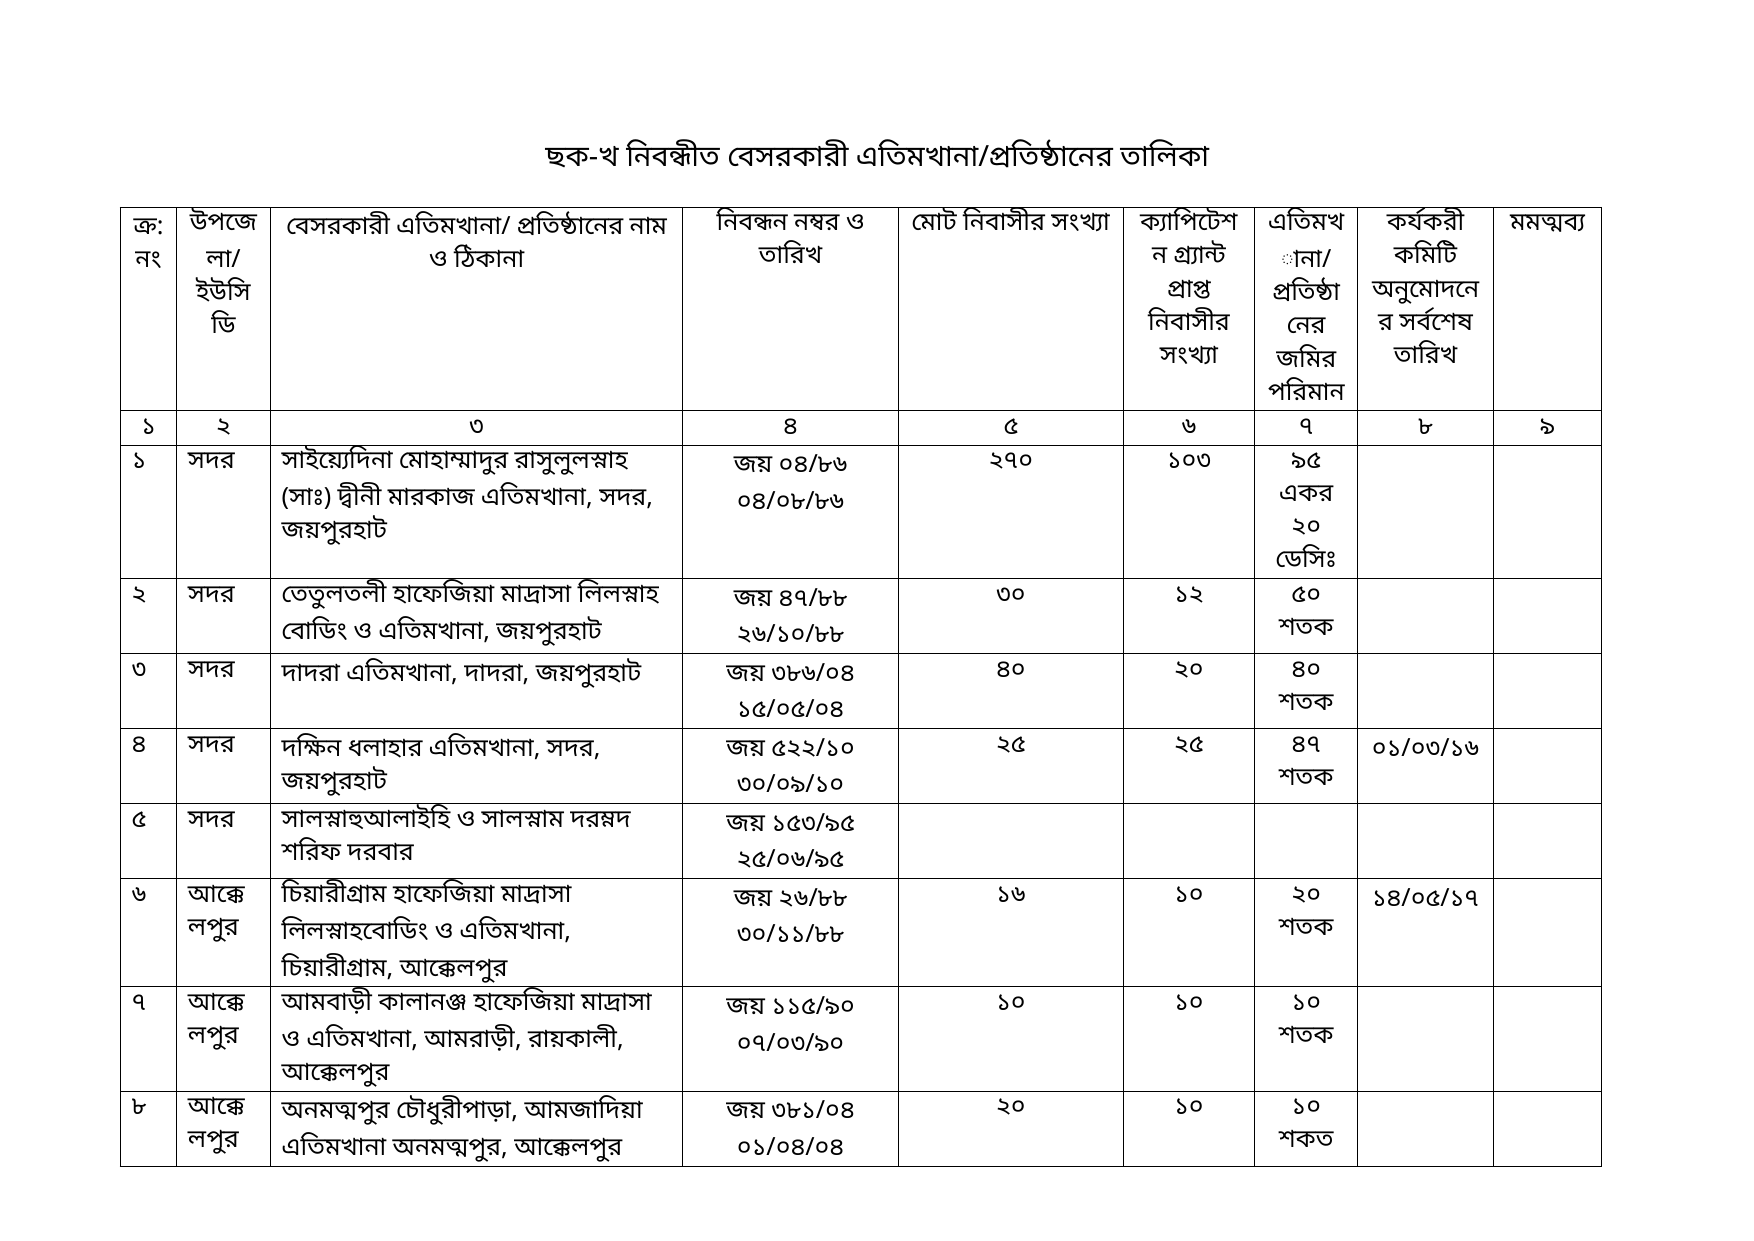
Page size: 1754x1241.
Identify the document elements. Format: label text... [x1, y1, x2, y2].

table_cell ১২ [1124, 579, 1254, 653]
table_cell তেতুলতলী হাফেজিয়া মাদ্রাসা লিলস্নাহ বোডিং ও এতিমখানা, জয়পুরহাট [271, 579, 682, 653]
table_cell সদর [177, 729, 270, 803]
table_header ক্র: নং [121, 208, 176, 410]
table_cell জয় ৩৮১/০৪ ০১/০৪/০৪ [683, 1092, 898, 1166]
table_cell আমবাড়ী কালানঞ্জ হাফেজিয়া মাদ্রাসা ও এতিমখানা, আমরাড়ী, রায়কালী, আক্কেলপুর [271, 987, 682, 1091]
table_cell ৩০ [899, 579, 1123, 653]
table_cell [1494, 446, 1601, 578]
table_cell আক্কেলপুর [177, 1092, 270, 1166]
table_cell ১০৩ [1124, 446, 1254, 578]
table_cell [1494, 729, 1601, 803]
table_cell সদর [177, 804, 270, 878]
table_cell ৪ [683, 411, 898, 444]
table_cell ৭ [1255, 411, 1357, 444]
table_cell ৩ [271, 411, 682, 444]
table_cell জয় ২৬/৮৮ ৩০/১১/৮৮ [683, 879, 898, 986]
table_cell ১০ [899, 987, 1123, 1091]
table_cell ৪০ [899, 654, 1123, 728]
table_cell ১০ [1124, 987, 1254, 1091]
table_header কর্যকরী কমিটি অনুমোদনের সর্বশেষ তারিখ [1358, 208, 1493, 410]
table_cell দাদরা এতিমখানা, দাদরা, জয়পুরহাট [271, 654, 682, 728]
table_cell সালস্নাহুআলাইহি ও সালস্নাম দরম্নদ শরিফ দরবার [271, 804, 682, 878]
table_cell ১৬ [899, 879, 1123, 986]
table_cell জয় ১৫৩/৯৫ ২৫/০৬/৯৫ [683, 804, 898, 878]
table_cell অনমত্মপুর চৌধুরীপাড়া, আমজাদিয়া এতিমখানা অনমত্মপুর, আক্কেলপুর [271, 1092, 682, 1166]
table_cell [1494, 879, 1601, 986]
table_cell ৮ [121, 1092, 176, 1166]
table_cell ৬ [121, 879, 176, 986]
table_cell [1124, 804, 1254, 878]
table_cell জয় ৫২২/১০ ৩০/০৯/১০ [683, 729, 898, 803]
text ছক-খ নিবন্ধীত বেসরকারী এতিমখানা/প্রতিষ্ঠানের তালিকা [120, 135, 1634, 178]
table_cell ১০ শকত [1255, 1092, 1357, 1166]
table_cell ৯৫ একর ২০ ডেসিঃ [1255, 446, 1357, 578]
table_cell ২৭০ [899, 446, 1123, 578]
table_cell ৯ [1494, 411, 1601, 444]
table_cell ১৪/০৫/১৭ [1358, 879, 1493, 986]
table_cell [1358, 579, 1493, 653]
table_cell ৫ [899, 411, 1123, 444]
table_header এতিমখানা/ প্রতিষ্ঠানের জমির পরিমান [1255, 208, 1357, 410]
table_cell সাইয়্যেদিনা মোহাম্মাদুর রাসুলুলস্নাহ (সাঃ) দ্বীনী মারকাজ এতিমখানা, সদর, জয়পুরহাট [271, 446, 682, 578]
table_cell [1494, 1092, 1601, 1166]
table_cell ২০ [1124, 654, 1254, 728]
table_cell সদর [177, 579, 270, 653]
table_header উপজেলা/ ইউসিডি [177, 208, 270, 410]
table_header বেসরকারী এতিমখানা/ প্রতিষ্ঠানের নাম ও ঠিকানা [271, 208, 682, 410]
table_cell [1494, 654, 1601, 728]
table_cell ১০ [1124, 1092, 1254, 1166]
table_cell [899, 804, 1123, 878]
table_cell আক্কেলপুর [177, 879, 270, 986]
table_cell ৮ [1358, 411, 1493, 444]
table_cell ৪৭ শতক [1255, 729, 1357, 803]
table_cell [1358, 446, 1493, 578]
table_cell ১ [121, 446, 176, 578]
table_cell ৪০ শতক [1255, 654, 1357, 728]
table_cell ০১/০৩/১৬ [1358, 729, 1493, 803]
table_cell জয় ০৪/৮৬ ০৪/০৮/৮৬ [683, 446, 898, 578]
table_header ক্যাপিটেশন গ্র্যান্ট প্রাপ্ত নিবাসীর সংখ্যা [1124, 208, 1254, 410]
table_header মোট নিবাসীর সংখ্যা [899, 208, 1123, 410]
table_cell [1255, 804, 1357, 878]
table_cell ২ [177, 411, 270, 444]
table_header মমত্মব্য [1494, 208, 1601, 410]
table_cell চিয়ারীগ্রাম হাফেজিয়া মাদ্রাসা লিলস্নাহবোডিং ও এতিমখানা, চিয়ারীগ্রাম, আক্কেলপুর [271, 879, 682, 986]
table_cell ৪ [121, 729, 176, 803]
table_cell [1358, 654, 1493, 728]
table_cell ৭ [121, 987, 176, 1091]
table_cell ৫ [121, 804, 176, 878]
table_cell ১০ শতক [1255, 987, 1357, 1091]
table_cell ২৫ [899, 729, 1123, 803]
table_cell [1494, 579, 1601, 653]
table_cell ১ [121, 411, 176, 444]
table_cell [1494, 987, 1601, 1091]
table_cell জয় ৩৮৬/০৪ ১৫/০৫/০৪ [683, 654, 898, 728]
table_cell ২০ [899, 1092, 1123, 1166]
table_cell সদর [177, 446, 270, 578]
table_cell আক্কেলপুর [177, 987, 270, 1091]
table_cell দক্ষিন ধলাহার এতিমখানা, সদর, জয়পুরহাট [271, 729, 682, 803]
table_cell [1358, 1092, 1493, 1166]
table_cell ২ [121, 579, 176, 653]
table_header নিবন্ধন নম্বর ও তারিখ [683, 208, 898, 410]
table_cell ১০ [1124, 879, 1254, 986]
table_cell ৬ [1124, 411, 1254, 444]
table_cell ২৫ [1124, 729, 1254, 803]
table_cell [1494, 804, 1601, 878]
table_cell ২০ শতক [1255, 879, 1357, 986]
table_cell [1358, 804, 1493, 878]
table_cell সদর [177, 654, 270, 728]
table_cell জয় ৪৭/৮৮ ২৬/১০/৮৮ [683, 579, 898, 653]
table_cell ৩ [121, 654, 176, 728]
table_cell ৫০ শতক [1255, 579, 1357, 653]
table_cell জয় ১১৫/৯০ ০৭/০৩/৯০ [683, 987, 898, 1091]
table_cell [1358, 987, 1493, 1091]
